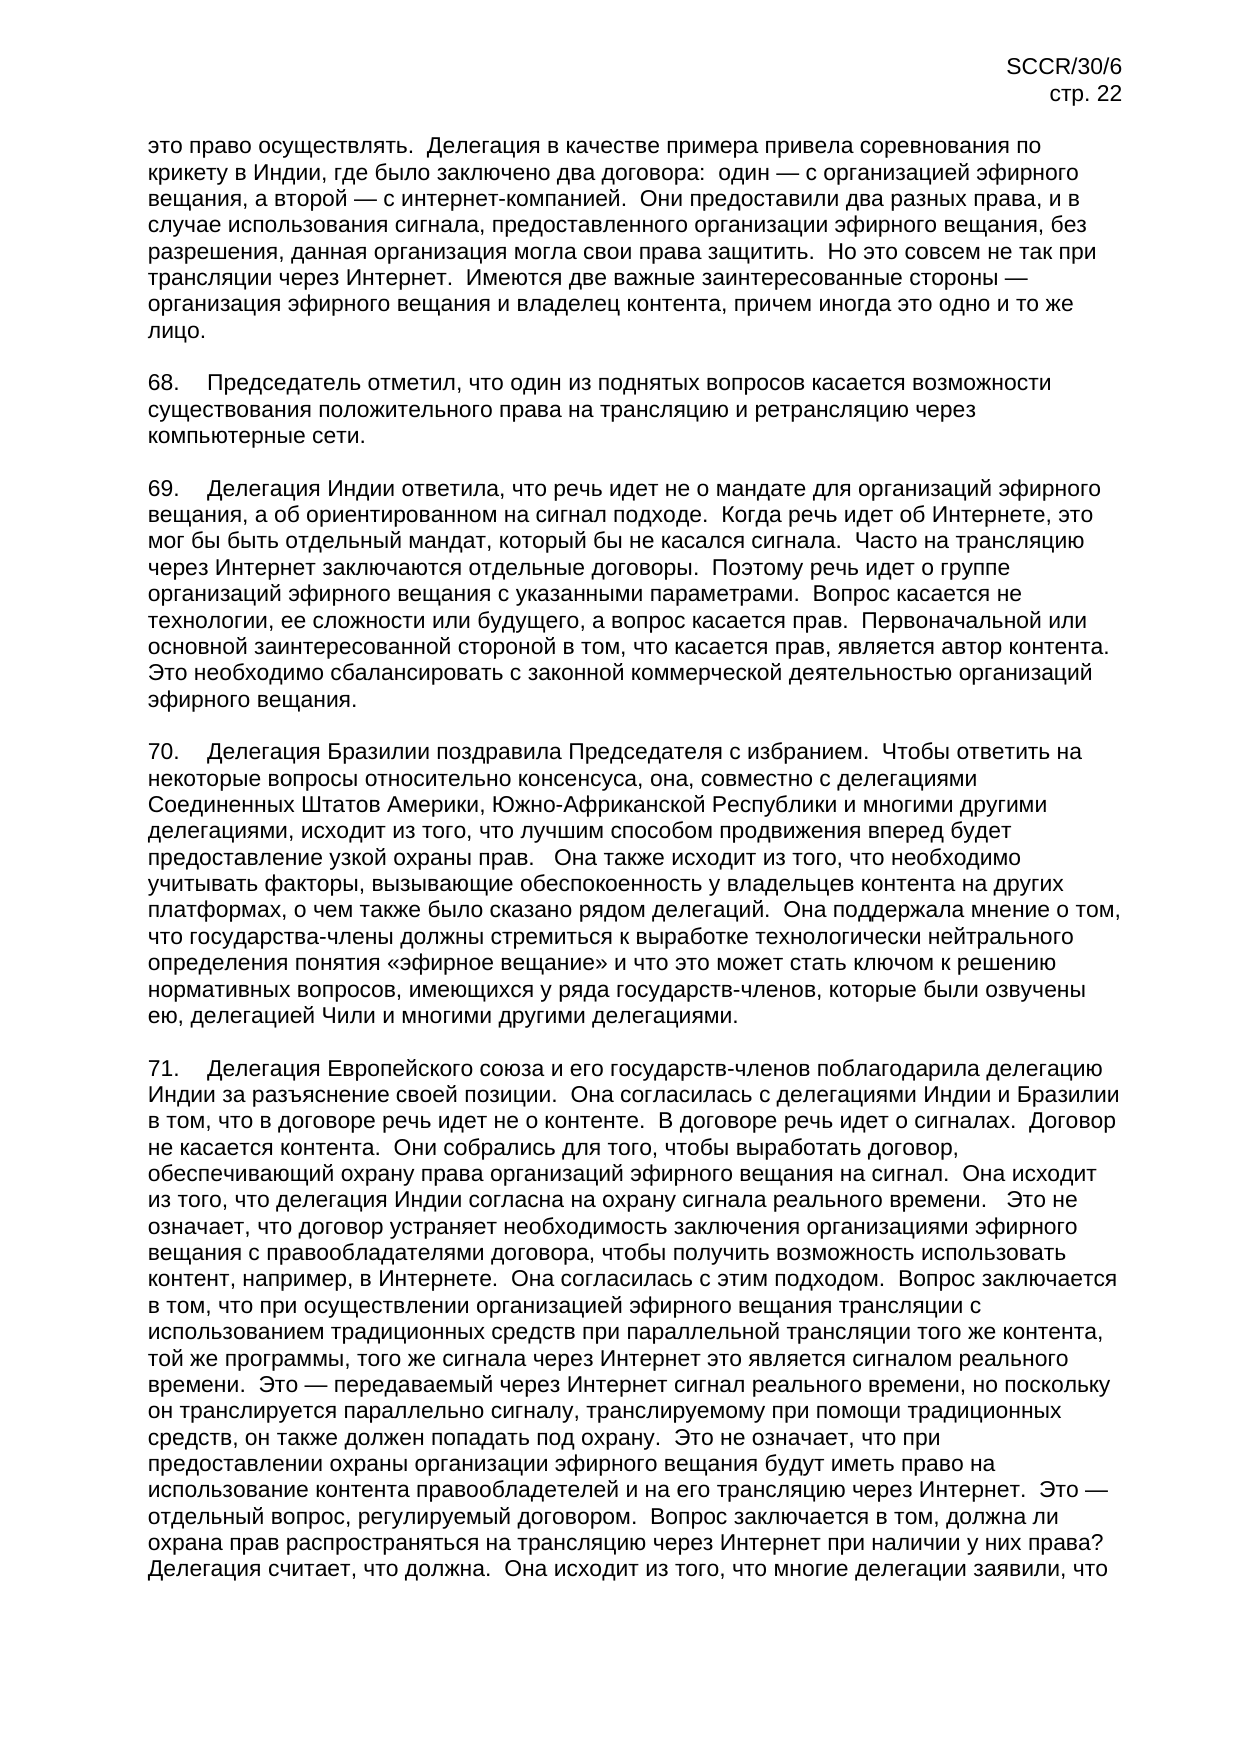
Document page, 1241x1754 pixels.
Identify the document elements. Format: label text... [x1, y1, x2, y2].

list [148, 1054, 1122, 1582]
list Делегация Индии ответила, что речь идет не о мандате для организаций эфирного вещания, а об ориентированном на сигнал подходе. Когда речь идет об Интернете, это мог бы быть отдельный мандат, который бы не касался сигнала. Часто на трансляцию через Интернет заключаются отдельные договоры. Поэтому речь идет о группе организаций эфирного вещания с указанными параметрами. Вопрос касается не технологии, ее сложности или будущего, а вопрос касается прав. Первоначальной или основной заинтересованной стороной в том, что касается прав, является автор контента. Это необходимо сбалансировать с законной коммерческой деятельностью организаций эфирного вещания. [148, 475, 1122, 712]
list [148, 132, 1122, 343]
list Председатель отметил, что один из поднятых вопросов касается возможности существования положительного права на трансляцию и ретрансляцию через компьютерные сети. [148, 369, 1122, 448]
list Делегация Бразилии поздравила Председателя с избранием. Чтобы ответить на некоторые вопросы относительно консенсуса, она, совместно с делегациями Соединенных Штатов Америки, Южно-Африканской Республики и многими другими делегациями, исходит из того, что лучшим способом продвижения вперед будет предоставление узкой охраны прав. Она также исходит из того, что необходимо учитывать факторы, вызывающие обеспокоенность у владельцев контента на других платформах, о чем также было сказано рядом делегаций. Она поддержала мнение о том, что государства-члены должны стремиться к выработке технологически нейтрального определения понятия «эфирное вещание» и что это может стать ключом к решению нормативных вопросов, имеющихся у ряда государств-членов, которые были озвучены ею, делегацией Чили и многими другими делегациями. [148, 738, 1122, 1028]
